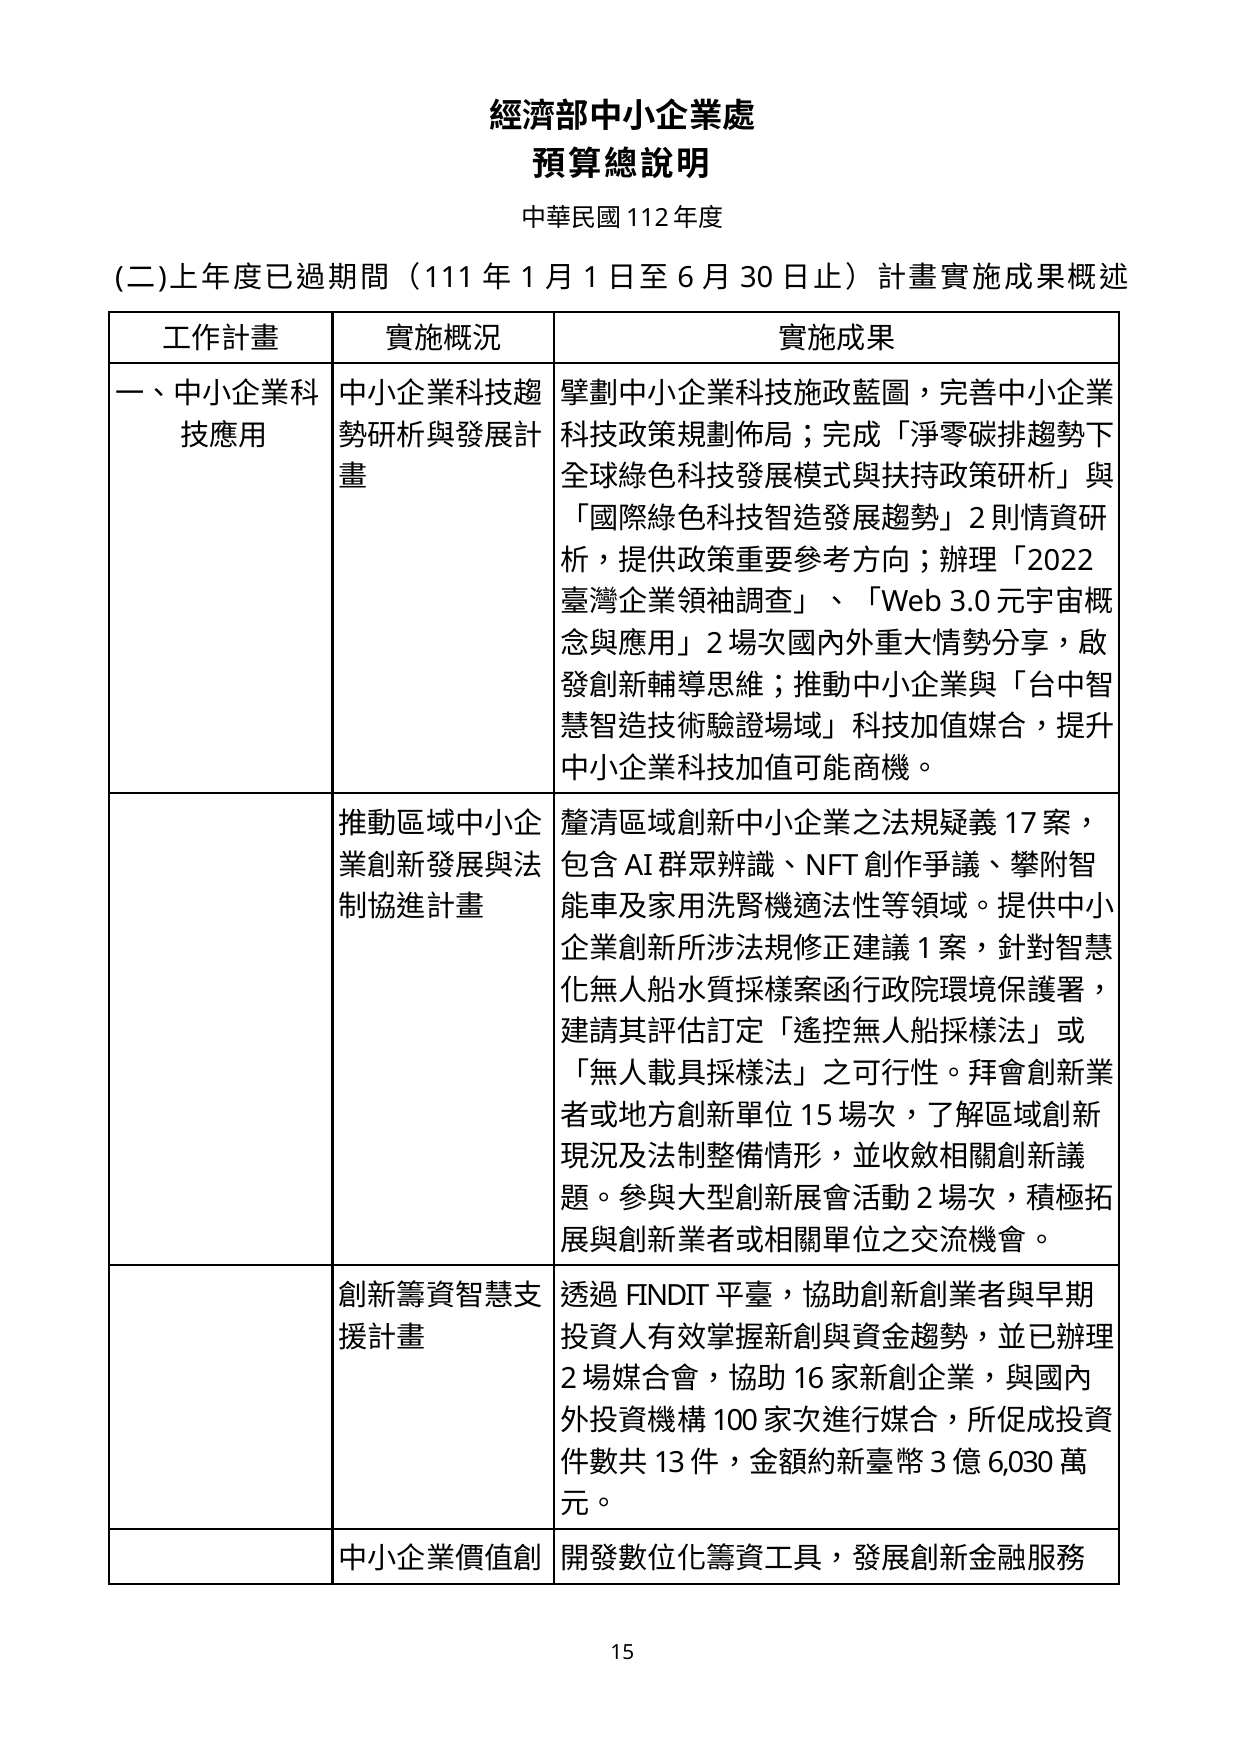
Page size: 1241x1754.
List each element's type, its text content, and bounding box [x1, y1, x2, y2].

table_cell 中小企業科技趨勢研析與發展計畫 [334, 364, 553, 792]
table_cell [555, 1530, 1118, 1583]
table_cell [110, 1266, 331, 1528]
table_cell 推動區域中小企業創新發展與法制協進計畫 [334, 794, 553, 1264]
table_header 實施概況 [334, 313, 553, 362]
text (二)上年度已過期間（111年1月1日至6月30日止）計畫實施成果概述 [115, 254, 1129, 296]
table_cell 擘劃中小企業科技施政藍圖，完善中小企業科技政策規劃佈局；完成「淨零碳排趨勢下全球綠色科技發展模式與扶持政策研析」與「國際綠色科技智造發展趨勢」2則情資研析，提供政策重要參考方向；辦理「2022臺灣企業領袖調查」、「Web 3.0元宇宙概念與應用」2場次國內外重大情勢分享，啟發創新輔導思維；推動中小企業與「台中智慧智造技術驗證場域」科技加值媒合，提升中小企業科技加值可能商機。 [555, 364, 1118, 792]
table_cell 中小企業價值創新財務支援計畫 [334, 1530, 553, 1583]
table_cell 創新籌資智慧支援計畫 [334, 1266, 553, 1528]
table_cell [110, 794, 331, 1264]
table_cell 釐清區域創新中小企業之法規疑義17案，包含AI群眾辨識、NFT創作爭議、攀附智能車及家用洗腎機適法性等領域。提供中小企業創新所涉法規修正建議1案，針對智慧化無人船水質採樣案函行政院環境保護署，建請其評估訂定「遙控無人船採樣法」或「無人載具採樣法」之可行性。拜會創新業者或地方創新單位15場次，了解區域創新現況及法制整備情形，並收斂相關創新議題。參與大型創新展會活動2場次，積極拓展與創新業者或相關單位之交流機會。 [555, 794, 1118, 1264]
table_cell 透過 FINDIT 平臺，協助創新創業者與早期 投資人有效掌握新創與資金趨勢，並已辦理2場媒合會，協助16家新創企業，與國內外投資機構100家次進行媒合，所促成投資件數共13件，金額約新臺幣3億6,030萬元。 [555, 1266, 1118, 1528]
table_cell 一、中小企業科技應用 [110, 364, 331, 792]
table_header 工作計畫 [110, 313, 331, 362]
table_header 實施成果 [555, 313, 1118, 362]
table_cell [110, 1530, 331, 1583]
